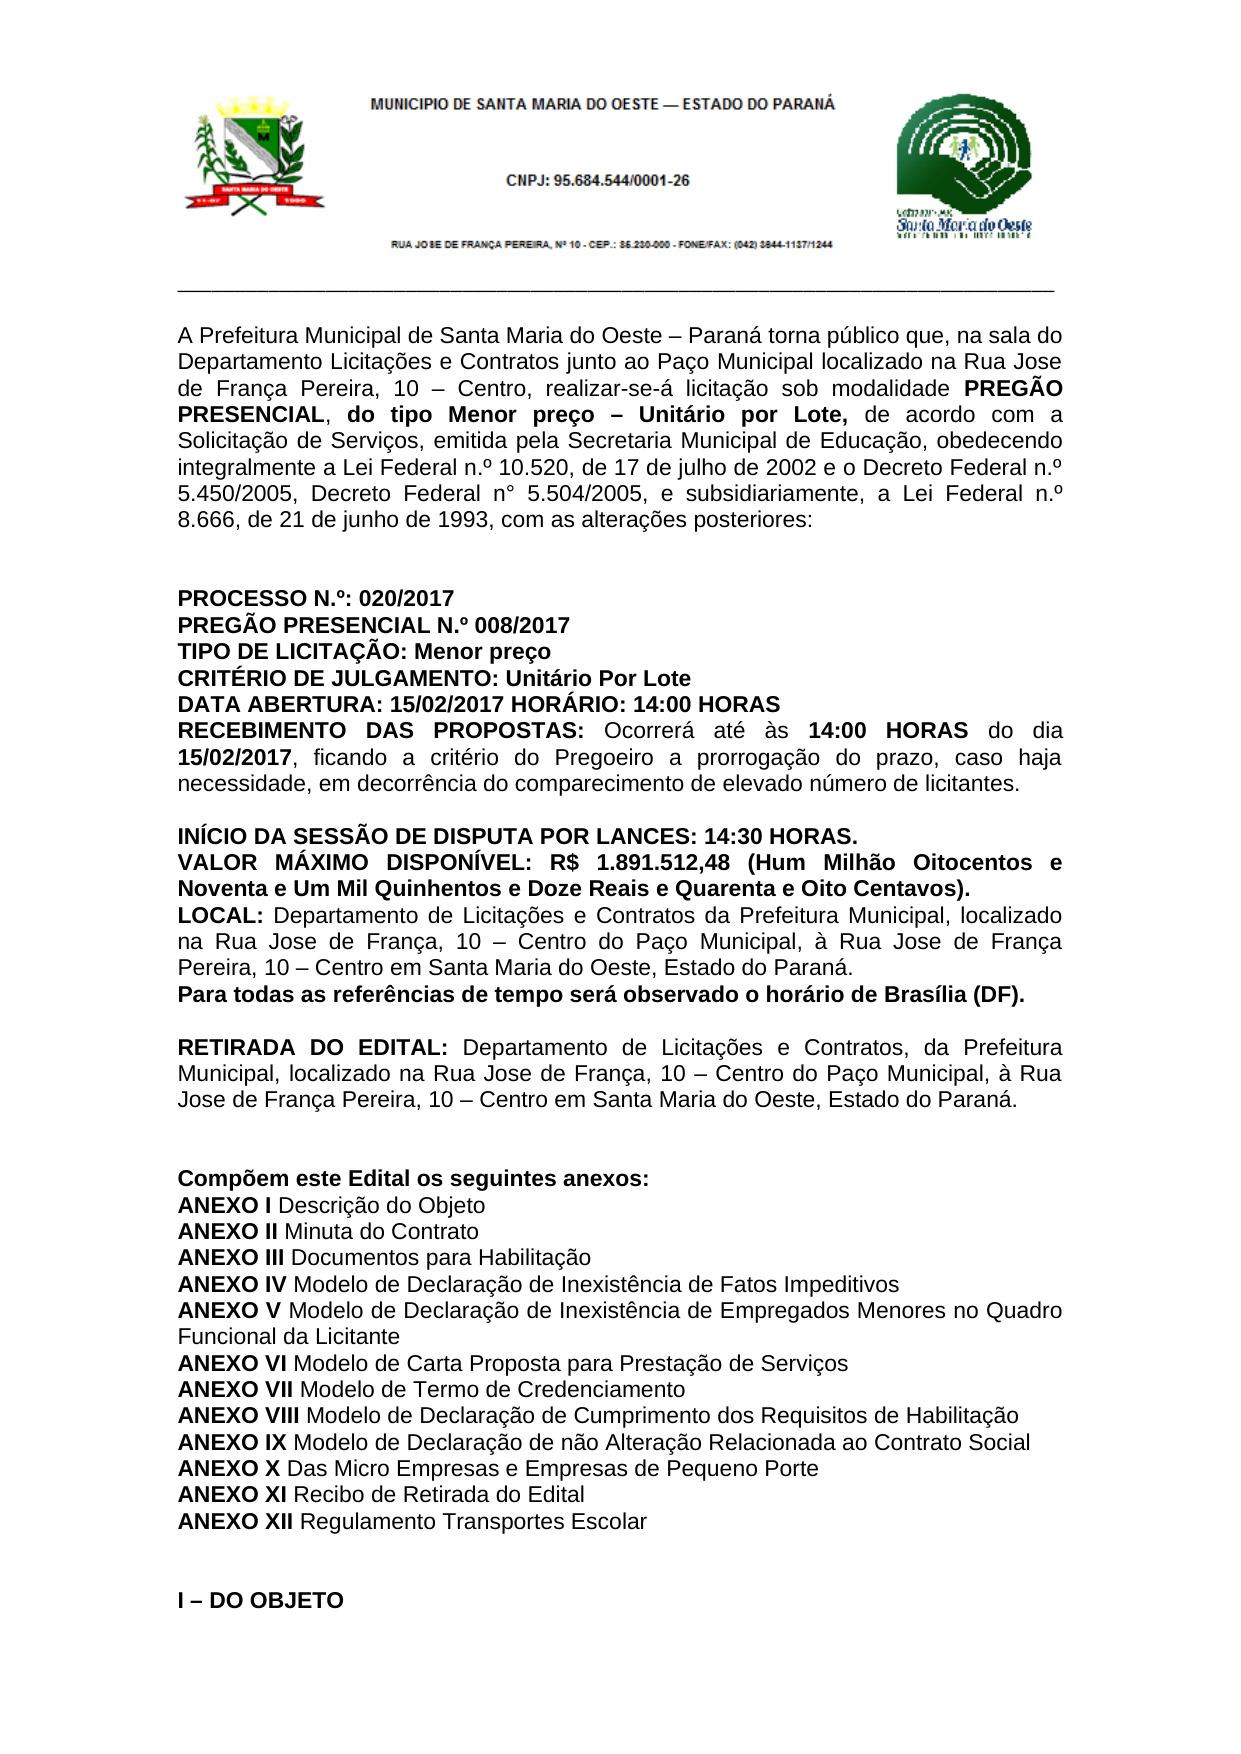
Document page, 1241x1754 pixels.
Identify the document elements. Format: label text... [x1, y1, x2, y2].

text TIPO DE LICITAÇÃO: Menor preço [177, 638, 1063, 664]
text ANEXO I Descrição do Objeto [177, 1192, 1063, 1218]
text LOCAL: Departamento de Licitações e Contratos da Prefeitura Municipal, localizado na Rua Jose de França, 10 – Centro do Paço Municipal, à Rua Jose de França Pereira, 10 – Centro em Santa Maria do Oeste, Estado do Paraná. [177, 902, 1063, 981]
text PROCESSO N.º: 020/2017 [177, 585, 1063, 612]
text ANEXO VIII Modelo de Declaração de Cumprimento dos Requisitos de Habilitação [177, 1402, 1063, 1429]
picture [177, 73, 1078, 268]
text ANEXO III Documentos para Habilitação [177, 1244, 1063, 1271]
text ANEXO VI Modelo de Carta Proposta para Prestação de Serviços [177, 1350, 1063, 1376]
text ANEXO IX Modelo de Declaração de não Alteração Relacionada ao Contrato Social [177, 1429, 1063, 1455]
text ANEXO IV Modelo de Declaração de Inexistência de Fatos Impeditivos [177, 1271, 1063, 1297]
text I – DO OBJETO [177, 1587, 1063, 1613]
text INÍCIO DA SESSÃO DE DISPUTA POR LANCES: 14:30 HORAS. [177, 823, 1063, 849]
text ANEXO X Das Micro Empresas e Empresas de Pequeno Porte [177, 1455, 1063, 1481]
text ANEXO XI Recibo de Retirada do Edital [177, 1481, 1063, 1508]
text RETIRADA DO EDITAL: Departamento de Licitações e Contratos, da Prefeitura Municipal, localizado na Rua Jose de França, 10 – Centro do Paço Municipal, à Rua Jose de França Pereira, 10 – Centro em Santa Maria do Oeste, Estado do Paraná. [177, 1033, 1063, 1112]
text VALOR MÁXIMO DISPONÍVEL: R$ 1.891.512,48 (Hum Milhão Oitocentos e Noventa e Um Mil Quinhentos e Doze Reais e Quarenta e Oito Centavos). [177, 849, 1063, 902]
text ANEXO VII Modelo de Termo de Credenciamento [177, 1376, 1063, 1402]
text PREGÃO PRESENCIAL N.º 008/2017 [177, 612, 1063, 638]
text CRITÉRIO DE JULGAMENTO: Unitário Por Lote [177, 664, 1063, 691]
text DATA ABERTURA: 15/02/2017 HORÁRIO: 14:00 HORAS [177, 691, 1063, 717]
text A Prefeitura Municipal de Santa Maria do Oeste – Paraná torna público que, na sala do Departamento Licitações e Contratos junto ao Paço Municipal localizado na Rua Jose de França Pereira, 10 – Centro, realizar-se-á licitação sob modalidade PREGÃO PRESENCIAL, do tipo Menor preço – Unitário por Lote, de acordo com a Solicitação de Serviços, emitida pela Secretaria Municipal de Educação, obedecendo integralmente a Lei Federal n.º 10.520, de 17 de julho de 2002 e o Decreto Federal n.º 5.450/2005, Decreto Federal n° 5.504/2005, e subsidiariamente, a Lei Federal n.º 8.666, de 21 de junho de 1993, com as alterações posteriores: [177, 322, 1063, 533]
text ANEXO XII Regulamento Transportes Escolar [177, 1508, 1063, 1534]
text Para todas as referências de tempo será observado o horário de Brasília (DF). [177, 981, 1063, 1007]
text ANEXO II Minuta do Contrato [177, 1218, 1063, 1244]
text RECEBIMENTO DAS PROPOSTAS: Ocorrerá até às 14:00 HORAS do dia 15/02/2017, ficando a critério do Pregoeiro a prorrogação do prazo, caso haja necessidade, em decorrência do comparecimento de elevado número de licitantes. [177, 717, 1063, 796]
text Compõem este Edital os seguintes anexos: [177, 1165, 1063, 1192]
text ANEXO V Modelo de Declaração de Inexistência de Empregados Menores no Quadro Funcional da Licitante [177, 1297, 1063, 1350]
